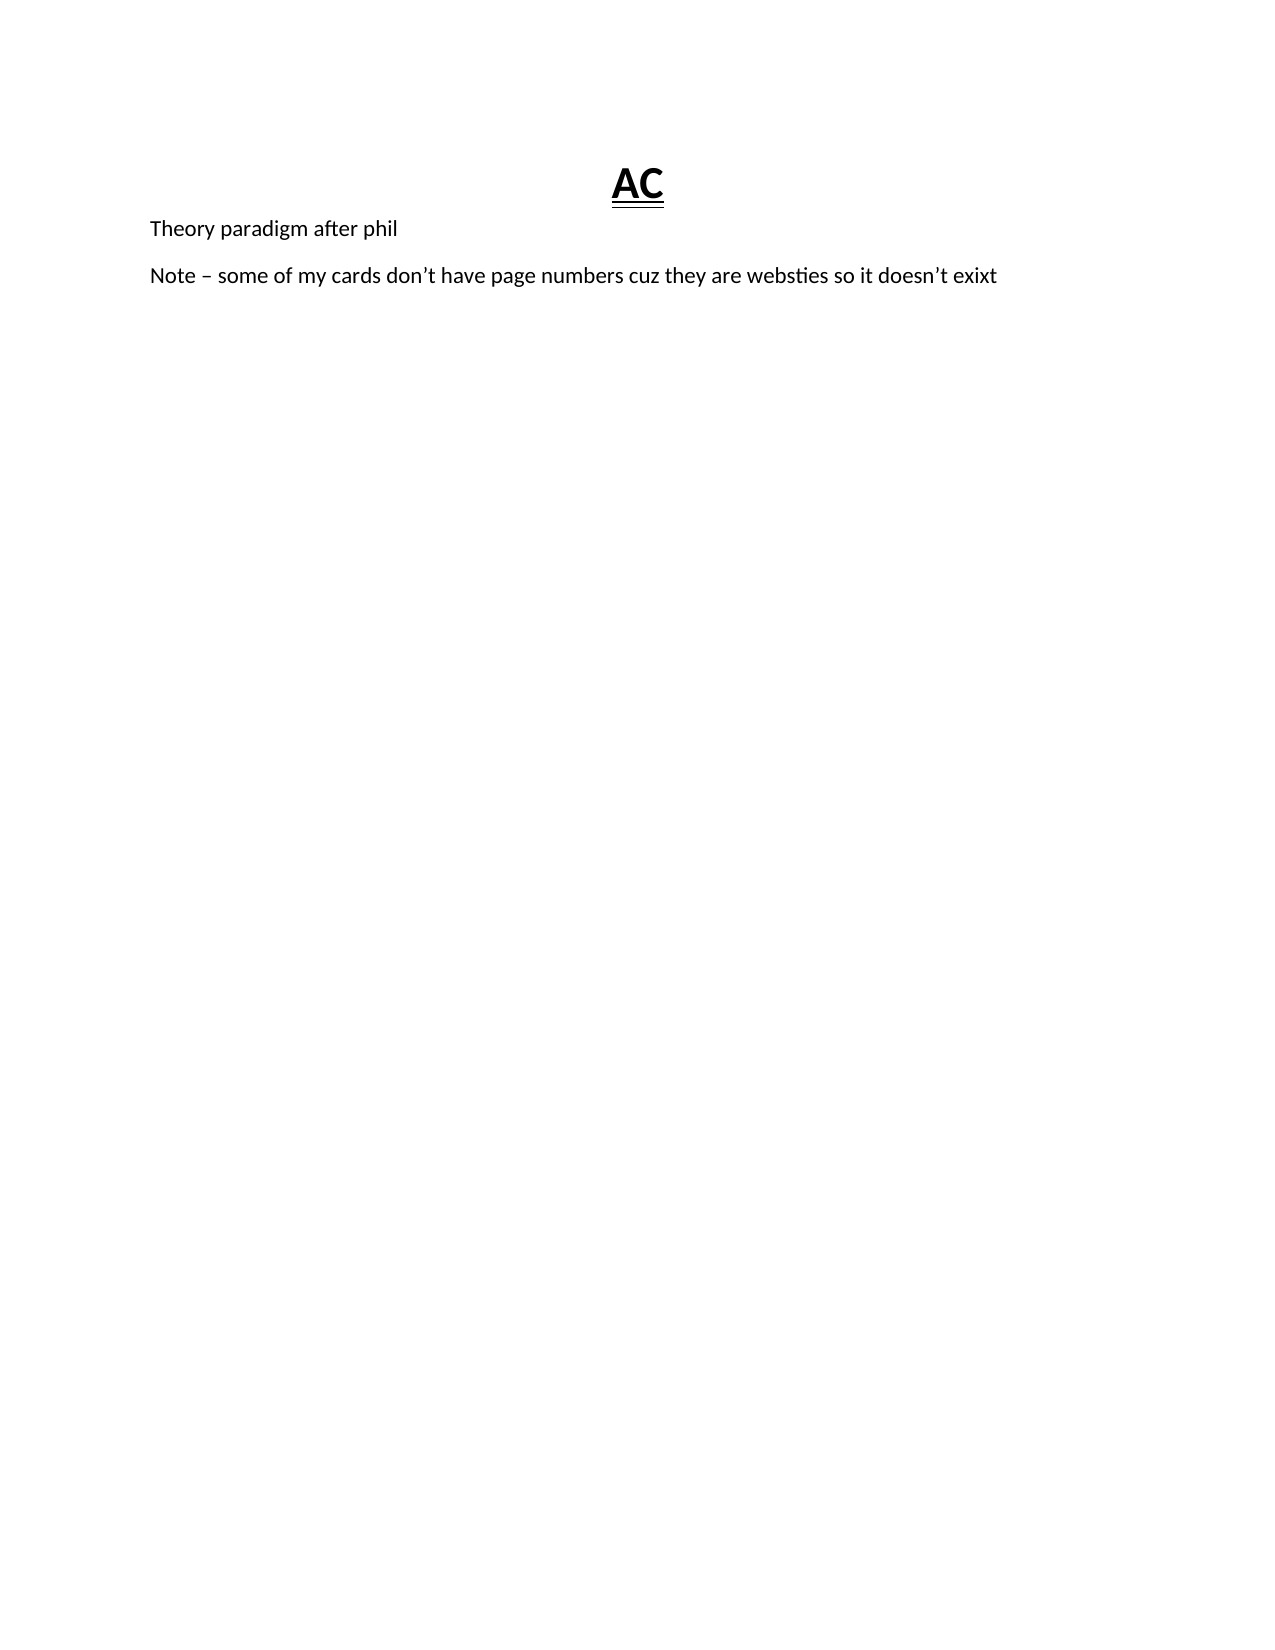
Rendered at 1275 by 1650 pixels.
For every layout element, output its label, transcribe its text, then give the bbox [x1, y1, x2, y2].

text Note – some of my cards don’t have page numbers cuz they are websties so it doesn’t exixt [150, 261, 1125, 289]
text Theory paradigm after phil [150, 214, 1125, 242]
subtitle AC [150, 154, 1125, 210]
